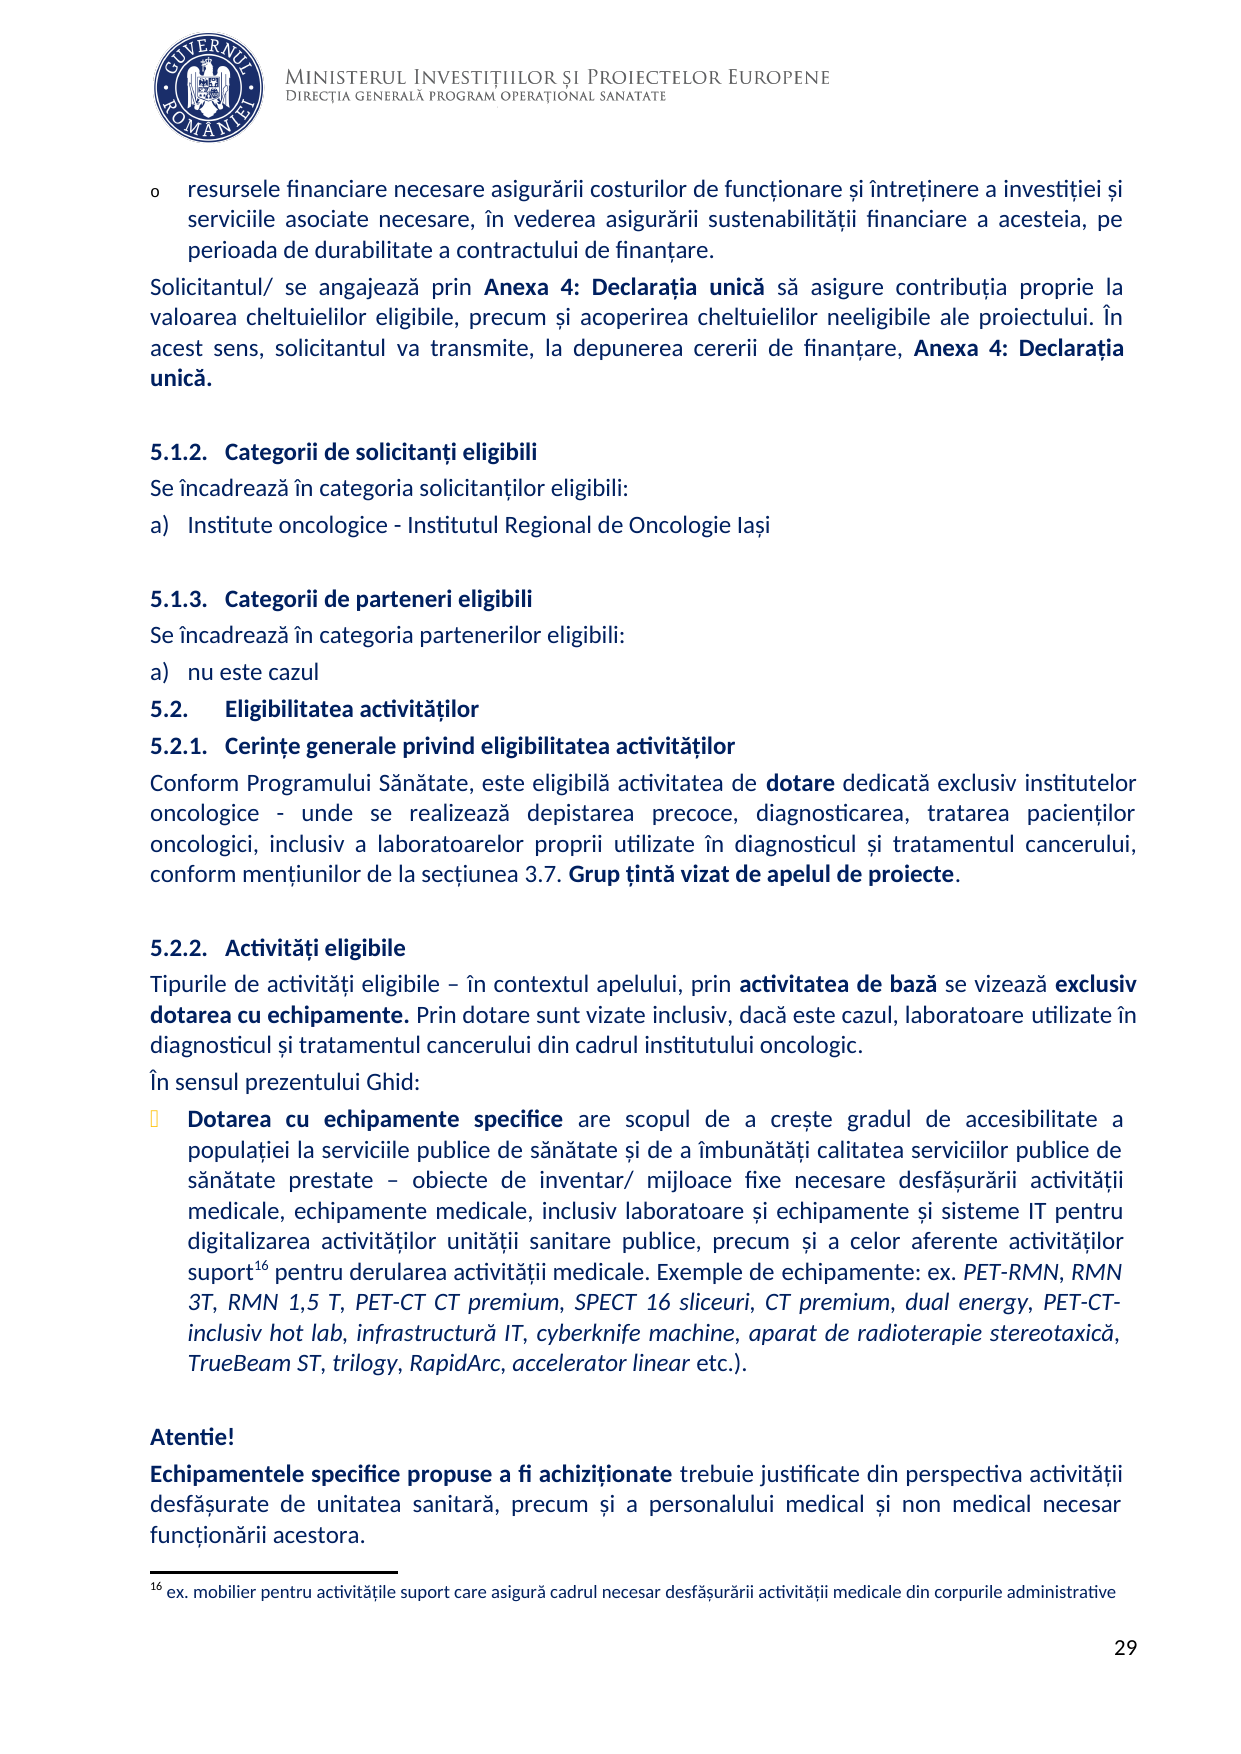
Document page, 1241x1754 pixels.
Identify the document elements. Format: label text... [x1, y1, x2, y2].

list Categorii de solicitanți eligibili [150, 436, 1137, 466]
list nu este cazul [150, 656, 1137, 687]
list Categorii de parteneri eligibili [150, 583, 1137, 613]
text Echipamentele specifice propuse a fi achiziționate trebuie justificate din perspectiva activității desfășurate de unitatea sanitară, precum și a personalului medical și non medical necesar funcționării acestora. [150, 1458, 1123, 1549]
list resursele financiare necesare asigurării costurilor de funcționare și întreținere a investiției și serviciile asociate necesare, în vederea asigurării sustenabilității financiare a acesteia, pe perioada de durabilitate a contractului de finanțare. [150, 173, 1124, 264]
text În sensul prezentului Ghid: [150, 1066, 1137, 1097]
text Atentie! [150, 1421, 1123, 1451]
list Eligibilitatea activităților [150, 693, 1137, 724]
text Solicitantul/ se angajează prin Anexa 4: Declarația unică să asigure contribuția proprie la valoarea cheltuielilor eligibile, precum și acoperirea cheltuielilor neeligibile ale proiectului. În acest sens, solicitantul va transmite, la depunerea cererii de finanțare, Anexa 4: Declarația unică. [150, 271, 1124, 393]
list Institute oncologice - Institutul Regional de Oncologie Iași [150, 509, 1137, 540]
list Activități eligibile [150, 932, 1137, 962]
text Tipurile de activități eligibile – în contextul apelului, prin activitatea de bază se vizează exclusiv dotarea cu echipamente. Prin dotare sunt vizate inclusiv, dacă este cazul, laboratoare utilizate în diagnosticul și tratamentul cancerului din cadrul institutului oncologic. [150, 969, 1137, 1060]
list Cerințe generale privind eligibilitatea activităților [150, 730, 1137, 761]
picture [150, 29, 854, 145]
list Dotarea cu echipamente specifice are scopul de a crește gradul de accesibilitate a populației la serviciile publice de sănătate și de a îmbunătăți calitatea serviciilor publice de sănătate prestate – obiecte de inventar/ mijloace fixe necesare desfășurării activității medicale, echipamente medicale, inclusiv laboratoare și echipamente și sisteme IT pentru digitalizarea activităților unității sanitare publice, precum și a celor aferente activităților suport pentru derularea activității medicale. Exemple de echipamente: ex. PET-RMN, RMN 3T, RMN 1,5 T, PET-CT CT premium, SPECT 16 sliceuri, CT premium, dual energy, PET-CT- inclusiv hot lab, infrastructură IT, cyberknife machine, aparat de radioterapie stereotaxică, TrueBeam ST, trilogy, RapidArc, accelerator linear etc.). [150, 1103, 1124, 1378]
text Se încadrează în categoria partenerilor eligibili: [150, 620, 1137, 650]
text Se încadrează în categoria solicitanților eligibili: [150, 473, 1137, 503]
text Conform Programului Sănătate, este eligibilă activitatea de dotare dedicată exclusiv institutelor oncologice - unde se realizează depistarea precoce, diagnosticarea, tratarea pacienților oncologici, inclusiv a laboratoarelor proprii utilizate în diagnosticul și tratamentul cancerului, conform mențiunilor de la secțiunea 3.7. Grup țintă vizat de apelul de proiecte. [150, 767, 1137, 889]
